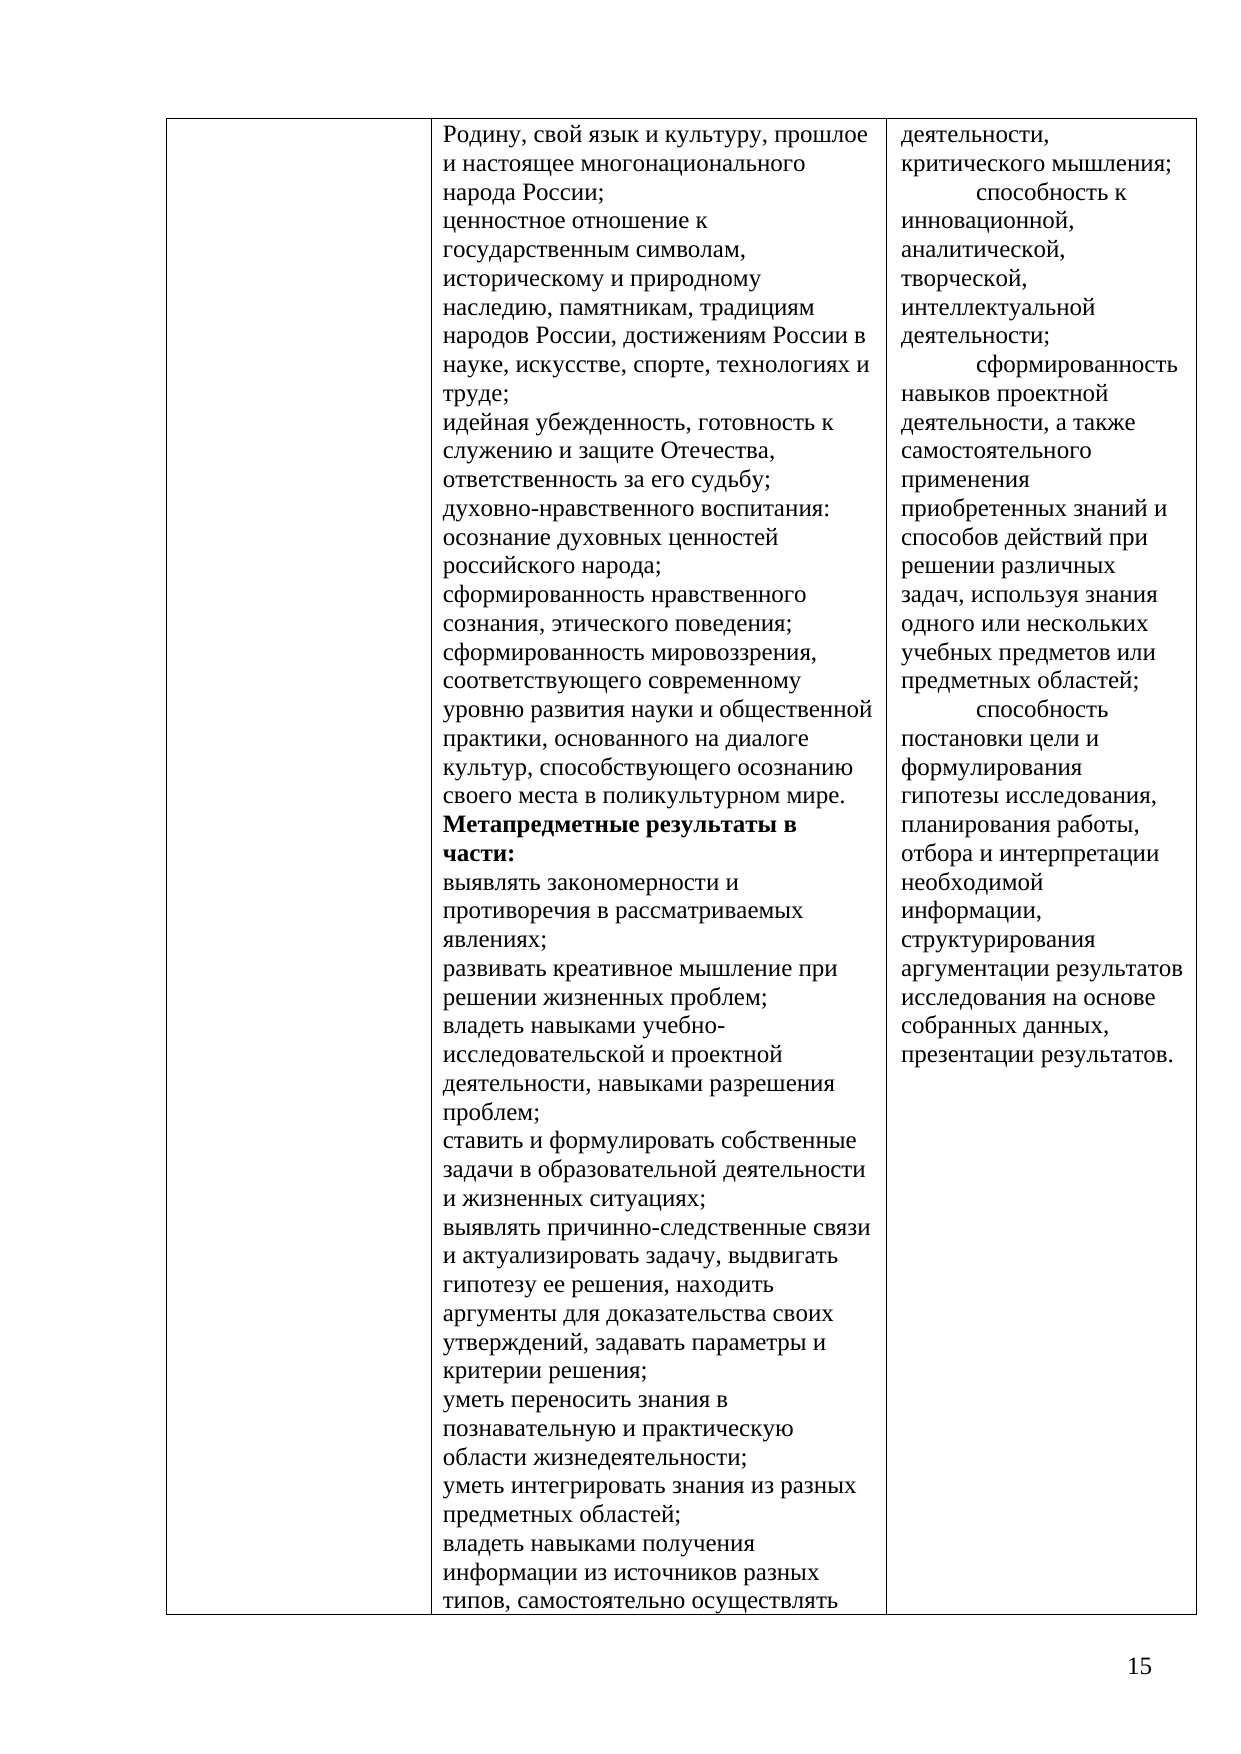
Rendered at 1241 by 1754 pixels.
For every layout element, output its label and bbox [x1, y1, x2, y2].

table_cell [887, 119, 1196, 1614]
table_cell [167, 119, 431, 1614]
table_cell [432, 119, 886, 1614]
